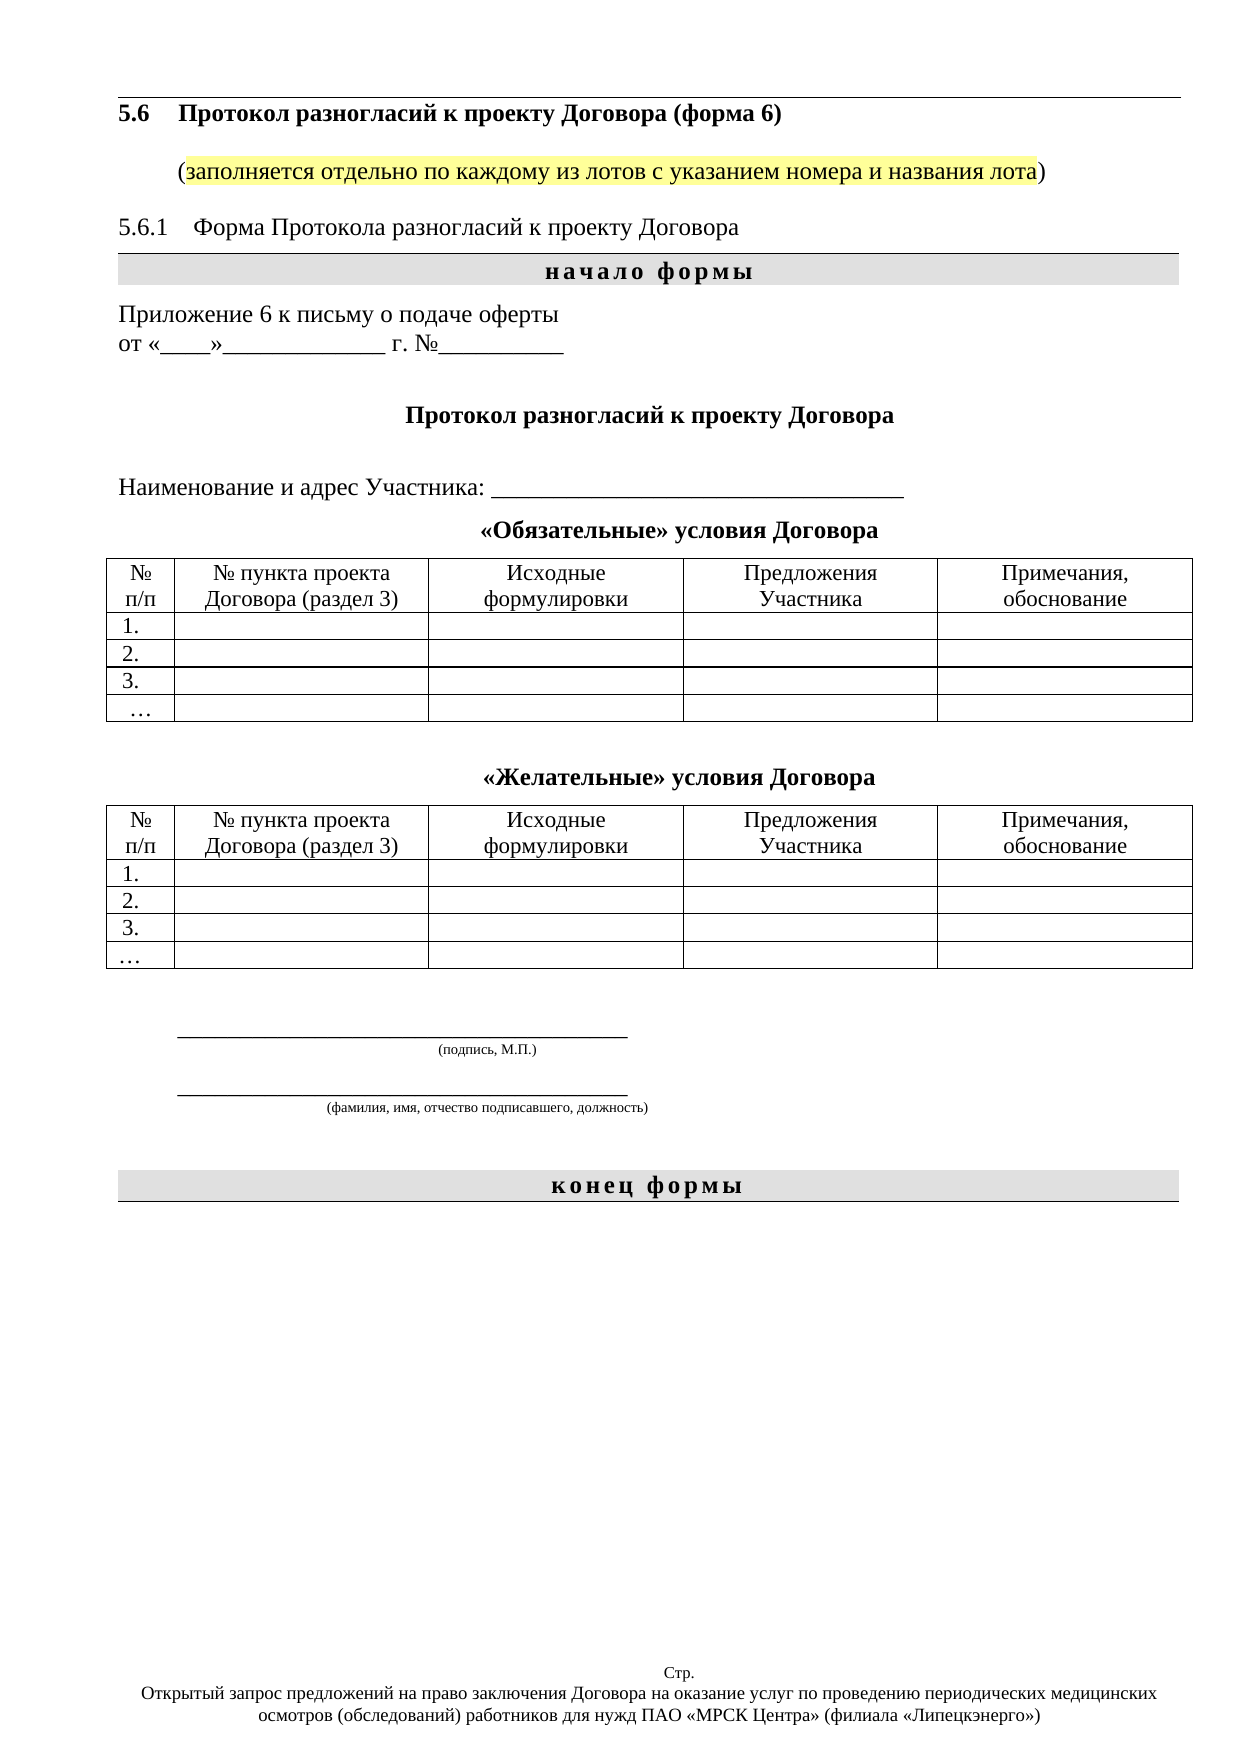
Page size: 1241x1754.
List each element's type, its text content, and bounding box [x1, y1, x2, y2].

table_cell [684, 695, 937, 721]
table_header Исходные формулировки [429, 559, 683, 612]
table_cell [938, 887, 1192, 913]
text «Обязательные» условия Договора [118, 515, 1181, 543]
table_header № п/п [107, 559, 174, 612]
table_header № пункта проекта Договора (раздел 3) [175, 559, 428, 612]
table_cell [429, 668, 683, 694]
table_cell [684, 860, 937, 886]
text (фамилия, имя, отчество подписавшего, должность) [118, 1098, 797, 1127]
table_cell [938, 695, 1192, 721]
text Протокол разногласий к проекту Договора [118, 400, 1181, 428]
table_cell [684, 668, 937, 694]
table_cell [684, 942, 937, 968]
table_cell [938, 942, 1192, 968]
table_header Предложения Участника [684, 559, 937, 612]
table_cell [938, 668, 1192, 694]
table_cell [175, 613, 428, 639]
table_cell [175, 640, 428, 666]
table_cell [938, 613, 1192, 639]
table_cell [175, 668, 428, 694]
table_cell [429, 860, 683, 886]
subtitle Форма Протокола разногласий к проекту Договора [118, 212, 1181, 240]
text «Желательные» условия Договора [118, 762, 1181, 790]
table_cell [429, 695, 683, 721]
table_cell [429, 942, 683, 968]
table_header Исходные формулировки [429, 806, 683, 858]
table_cell [938, 914, 1192, 941]
table_header Примечания, обоснование [938, 559, 1192, 612]
table_cell [429, 613, 683, 639]
table_cell [107, 640, 174, 666]
text ____________________________________ [118, 1070, 1181, 1098]
subtitle Протокол разногласий к проекту Договора (форма 6) [118, 98, 1181, 127]
table_header Примечания, обоснование [938, 806, 1192, 858]
table_cell [938, 860, 1192, 886]
text ____________________________________ [118, 1012, 1181, 1041]
table_cell [107, 613, 174, 639]
table_cell [429, 640, 683, 666]
text Наименование и адрес Участника: _________________________________ [118, 472, 1181, 500]
table_cell [684, 613, 937, 639]
table_cell [107, 887, 174, 913]
table_cell [175, 942, 428, 968]
table_cell [429, 887, 683, 913]
table_cell [107, 668, 174, 694]
table_cell [175, 860, 428, 886]
table_cell [107, 914, 174, 941]
table_header № п/п [107, 806, 174, 858]
table_cell [175, 914, 428, 941]
text Приложение 6 к письму о подаче оферты от «____»_____________ г. №__________ [118, 299, 1181, 357]
table_cell [684, 914, 937, 941]
table_cell [175, 887, 428, 913]
text конец формы [118, 1170, 1179, 1201]
table_cell … [107, 695, 174, 721]
text начало формы [118, 254, 1179, 285]
table_cell [107, 860, 174, 886]
table_header Предложения Участника [684, 806, 937, 858]
table_cell [684, 887, 937, 913]
table_cell … [107, 942, 174, 968]
table_cell [429, 914, 683, 941]
table_header № пункта проекта Договора (раздел 3) [175, 806, 428, 858]
table_cell [938, 640, 1192, 666]
table_cell [684, 640, 937, 666]
text (подпись, М.П.) [118, 1041, 797, 1070]
table_cell [175, 695, 428, 721]
